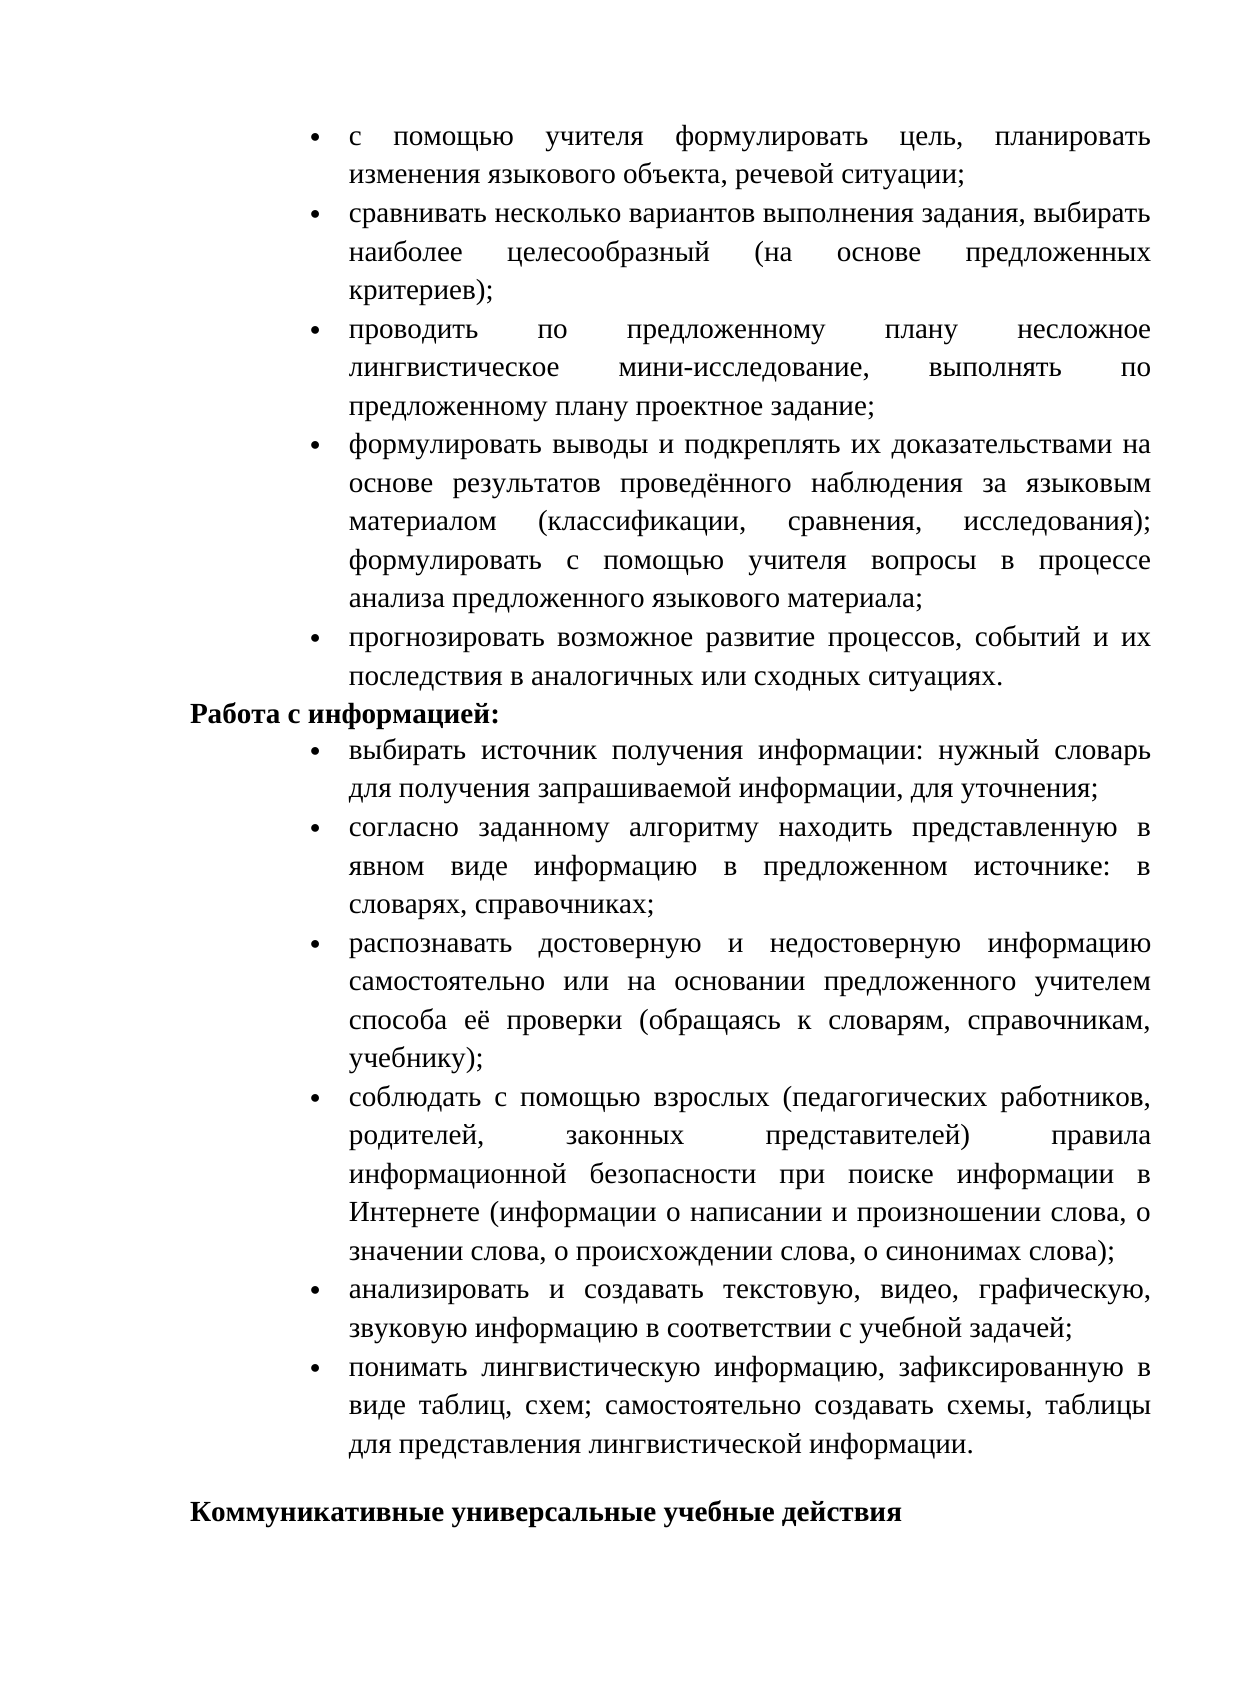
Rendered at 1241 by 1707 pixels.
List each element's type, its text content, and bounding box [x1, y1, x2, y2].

list выбирать источник получения информации: нужный словарь для получения запрашиваемой информации, для уточнения; [311, 732, 1152, 804]
list формулировать выводы и подкреплять их доказательствами на основе результатов проведённого наблюдения за языковым материалом (классификации, сравнения, исследования); формулировать с помощью учителя вопросы в процессе анализа предложенного языкового материала; [311, 426, 1152, 614]
text Работа с информацией: [190, 696, 1152, 730]
list понимать лингвистическую информацию, зафиксированную в виде таблиц, схем; самостоятельно создавать схемы, таблицы для представления лингвистической информации. [311, 1349, 1152, 1459]
list сравнивать несколько вариантов выполнения задания, выбирать наиболее целесообразный (на основе предложенных критериев); [311, 195, 1152, 306]
list проводить по предложенному плану несложное лингвистическое мини-исследование, выполнять по предложенному плану проектное задание; [311, 311, 1152, 421]
text Коммуникативные универсальные учебные действия [190, 1494, 1152, 1528]
list согласно заданному алгоритму находить представленную в явном виде информацию в предложенном источнике: в словарях, справочниках; [311, 809, 1152, 920]
list анализировать и создавать текстовую, видео, графическую, звуковую информацию в соответствии с учебной задачей; [311, 1272, 1152, 1344]
list с помощью учителя формулировать цель, планировать изменения языкового объекта, речевой ситуации; [311, 118, 1152, 190]
list распознавать достоверную и недостоверную информацию самостоятельно или на основании предложенного учителем способа её проверки (обращаясь к словарям, справочникам, учебнику); [311, 925, 1152, 1074]
list прогнозировать возможное развитие процессов, событий и их последствия в аналогичных или сходных ситуациях. [311, 619, 1152, 691]
list соблюдать с помощью взрослых (педагогических работников, родителей, законных представителей) правила информационной безопасности при поиске информации в Интернете (информации о написании и произношении слова, о значении слова, о происхождении слова, о синонимах слова); [311, 1079, 1152, 1267]
